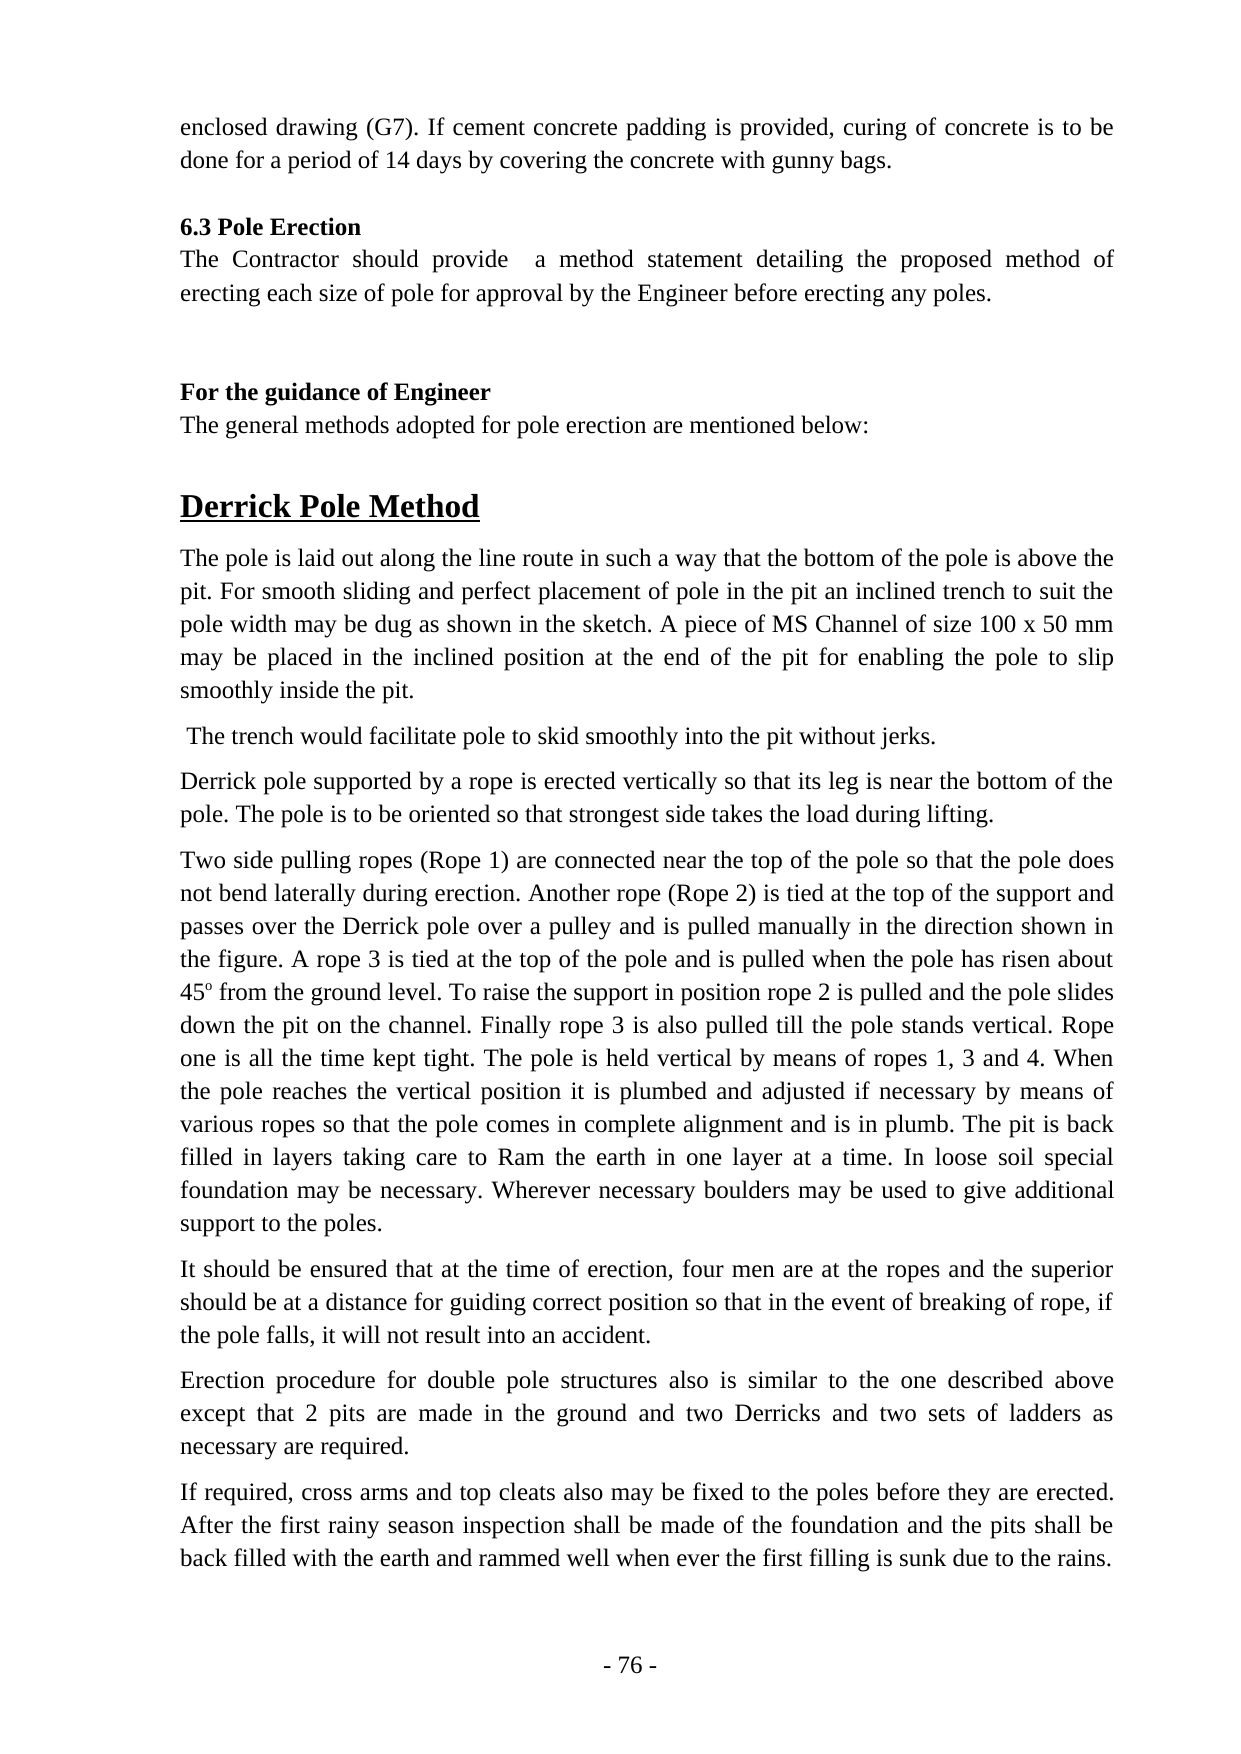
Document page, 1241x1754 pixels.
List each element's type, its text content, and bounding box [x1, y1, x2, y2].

text It should be ensured that at the time of erection, four men are at the ropes and the superior should be at a distance for guiding correct position so that in the event of breaking of rope, if the pole falls, it will not result into an accident. [180, 1254, 1115, 1348]
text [180, 112, 1115, 174]
text The Contractor should provide a method statement detailing the proposed method of erecting each size of pole for approval by the Engineer before erecting any poles. [180, 244, 1115, 306]
text Derrick pole supported by a rope is erected vertically so that its leg is near the bottom of the pole. The pole is to be oriented so that strongest side takes the load during lifting. [180, 766, 1115, 828]
text Erection procedure for double pole structures also is similar to the one described above except that 2 pits are made in the ground and two Derricks and two sets of ladders as necessary are required. [180, 1365, 1115, 1460]
text The pole is laid out along the line route in such a way that the bottom of the pole is above the pit. For smooth sliding and perfect placement of pole in the pit an inclined trench to suit the pole width may be dug as shown in the sketch. A piece of MS Channel of size 100 x 50 mm may be placed in the inclined position at the end of the pit for enabling the pole to slip smoothly inside the pit. [180, 543, 1115, 704]
text 6.3 Pole Erection [180, 212, 1115, 240]
text Two side pulling ropes (Rope 1) are connected near the top of the pole so that the pole does not bend laterally during erection. Another rope (Rope 2) is tied at the top of the support and passes over the Derrick pole over a pulley and is pulled manually in the direction shown in the figure. A rope 3 is tied at the top of the pole and is pulled when the pole has risen about 45o from the ground level. To raise the support in position rope 2 is pulled and the pole slides down the pit on the channel. Finally rope 3 is also pulled till the pole stands vertical. Rope one is all the time kept tight. The pole is held vertical by means of ropes 1, 3 and 4. When the pole reaches the vertical position it is plumbed and adjusted if necessary by means of various ropes so that the pole comes in complete alignment and is in plumb. The pit is back filled in layers taking care to Ram the earth in one layer at a time. In loose soil special foundation may be necessary. Wherever necessary boulders may be used to give additional support to the poles. [180, 845, 1115, 1237]
text The general methods adopted for pole erection are mentioned below: [180, 410, 1115, 438]
text The trench would facilitate pole to skid smoothly into the pit without jerks. [180, 721, 1115, 750]
subtitle Derrick Pole Method [180, 487, 1115, 525]
text For the guidance of Engineer [180, 377, 1115, 405]
text If required, cross arms and top cleats also may be fixed to the poles before they are erected. After the first rainy season inspection shall be made of the foundation and the pits shall be back filled with the earth and rammed well when ever the first filling is sunk due to the rains. [180, 1477, 1115, 1572]
